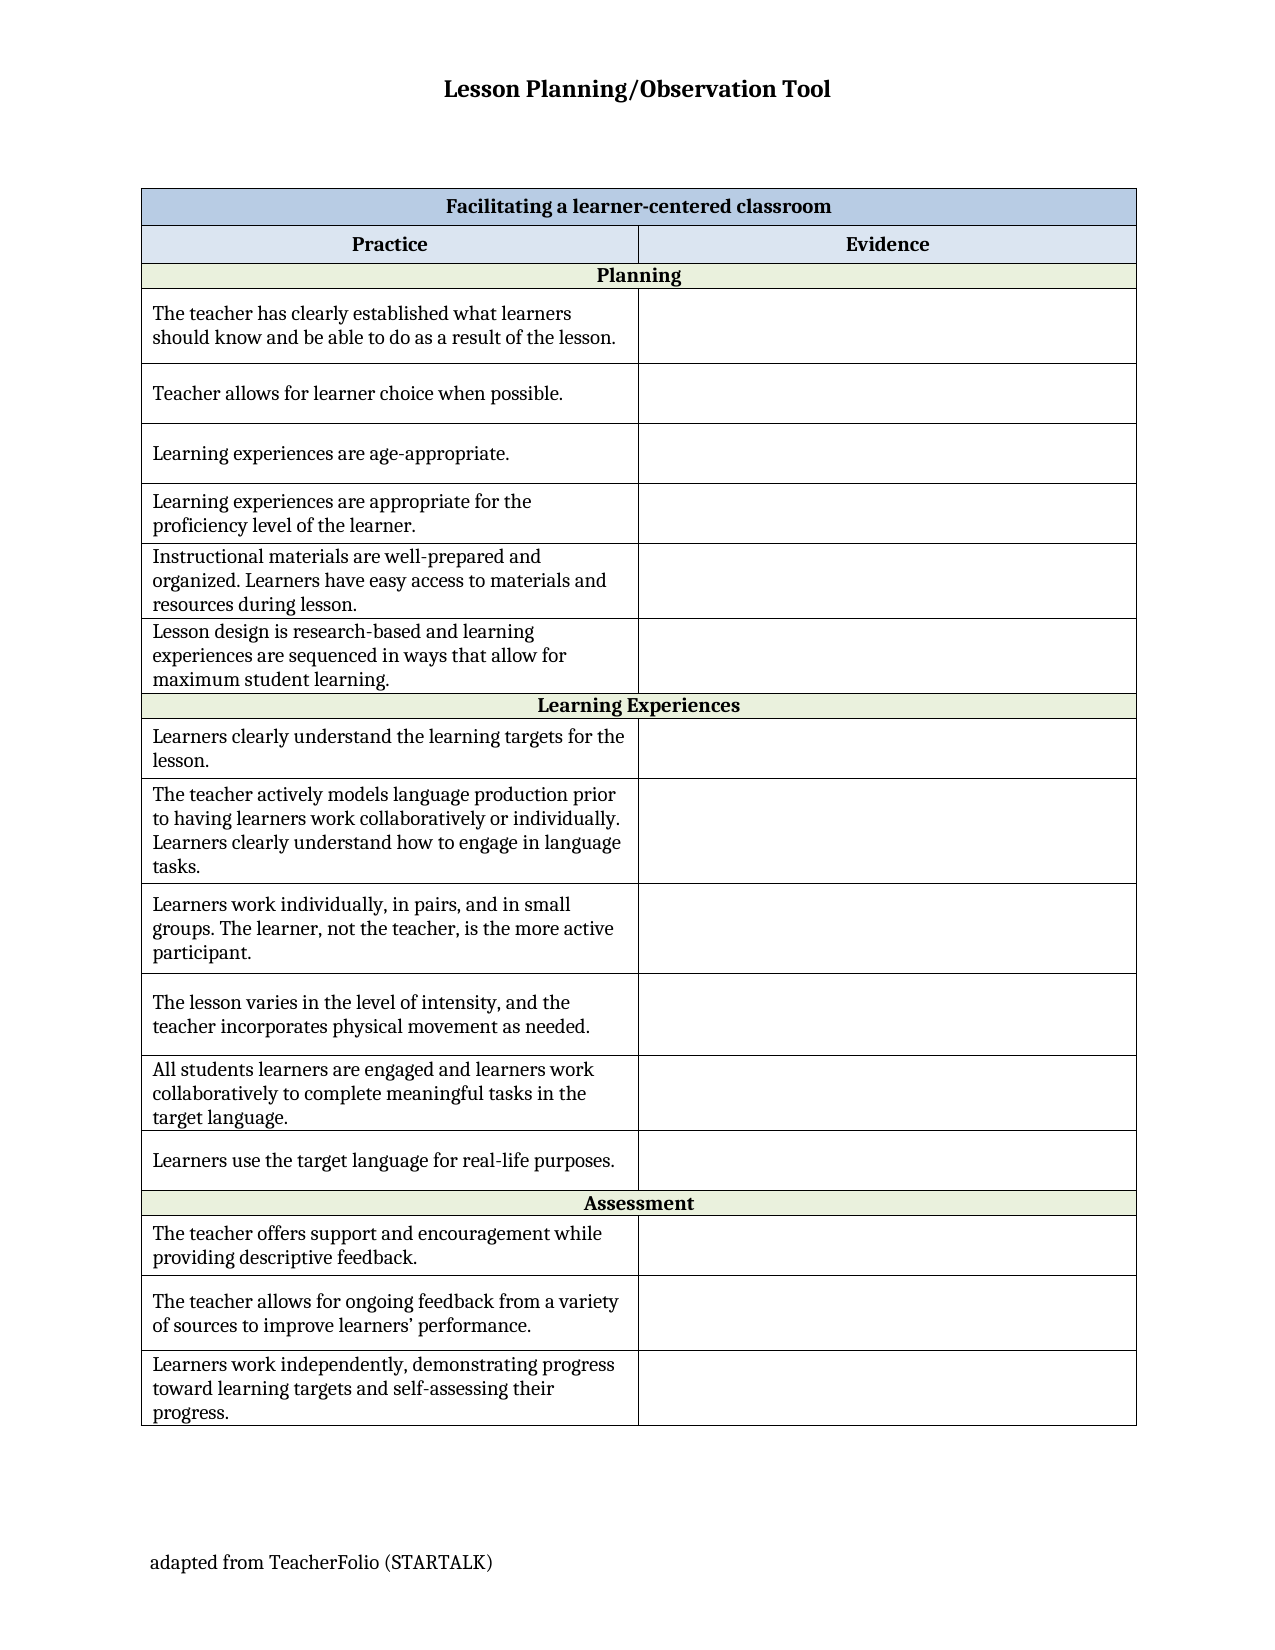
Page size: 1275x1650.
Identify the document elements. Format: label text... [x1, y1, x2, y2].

table_cell Learners use the target language for real-life purposes. [142, 1131, 638, 1190]
table_cell Learners work independently, demonstrating progress toward learning targets and self-assessing their progress. [142, 1351, 638, 1425]
table_cell Planning [142, 264, 1136, 288]
table_cell The teacher has clearly established what learners should know and be able to do as a result of the lesson. [142, 289, 638, 363]
table_cell Learners work individually, in pairs, and in small groups. The learner, not the teacher, is the more active participant. [142, 884, 638, 973]
table_cell [639, 544, 1136, 618]
table_cell Teacher allows for learner choice when possible. [142, 364, 638, 423]
table_cell Instructional materials are well-prepared and organized. Learners have easy access to materials and resources during lesson. [142, 544, 638, 618]
table_cell [639, 719, 1136, 778]
table_cell The teacher actively models language production prior to having learners work collaboratively or individually. Learners clearly understand how to engage in language tasks. [142, 779, 638, 883]
table_cell Assessment [142, 1191, 1136, 1215]
table_cell All students learners are engaged and learners work collaboratively to complete meaningful tasks in the target language. [142, 1056, 638, 1130]
table_cell [639, 364, 1136, 423]
table_cell [639, 1276, 1136, 1350]
table_cell [639, 1351, 1136, 1425]
table_cell [639, 1216, 1136, 1275]
table_cell Learning experiences are age-appropriate. [142, 424, 638, 483]
table_cell [639, 1131, 1136, 1190]
table_cell [639, 974, 1136, 1055]
table_cell [639, 1056, 1136, 1130]
table_cell Lesson design is research-based and learning experiences are sequenced in ways that allow for maximum student learning. [142, 619, 638, 693]
table_cell [639, 484, 1136, 543]
table_cell The teacher allows for ongoing feedback from a variety of sources to improve learners’ performance. [142, 1276, 638, 1350]
table_cell [639, 779, 1136, 883]
table_cell The lesson varies in the level of intensity, and the teacher incorporates physical movement as needed. [142, 974, 638, 1055]
table_header Facilitating a learner-centered classroom [142, 189, 1136, 225]
table_cell Learning experiences are appropriate for the proficiency level of the learner. [142, 484, 638, 543]
table_cell [639, 289, 1136, 363]
table_cell Practice [142, 226, 638, 263]
table_cell [639, 884, 1136, 973]
table_cell Evidence [639, 226, 1136, 263]
table_cell [639, 424, 1136, 483]
table_cell The teacher offers support and encouragement while providing descriptive feedback. [142, 1216, 638, 1275]
table_cell Learning Experiences [142, 694, 1136, 718]
table_cell Learners clearly understand the learning targets for the lesson. [142, 719, 638, 778]
table_cell [639, 619, 1136, 693]
